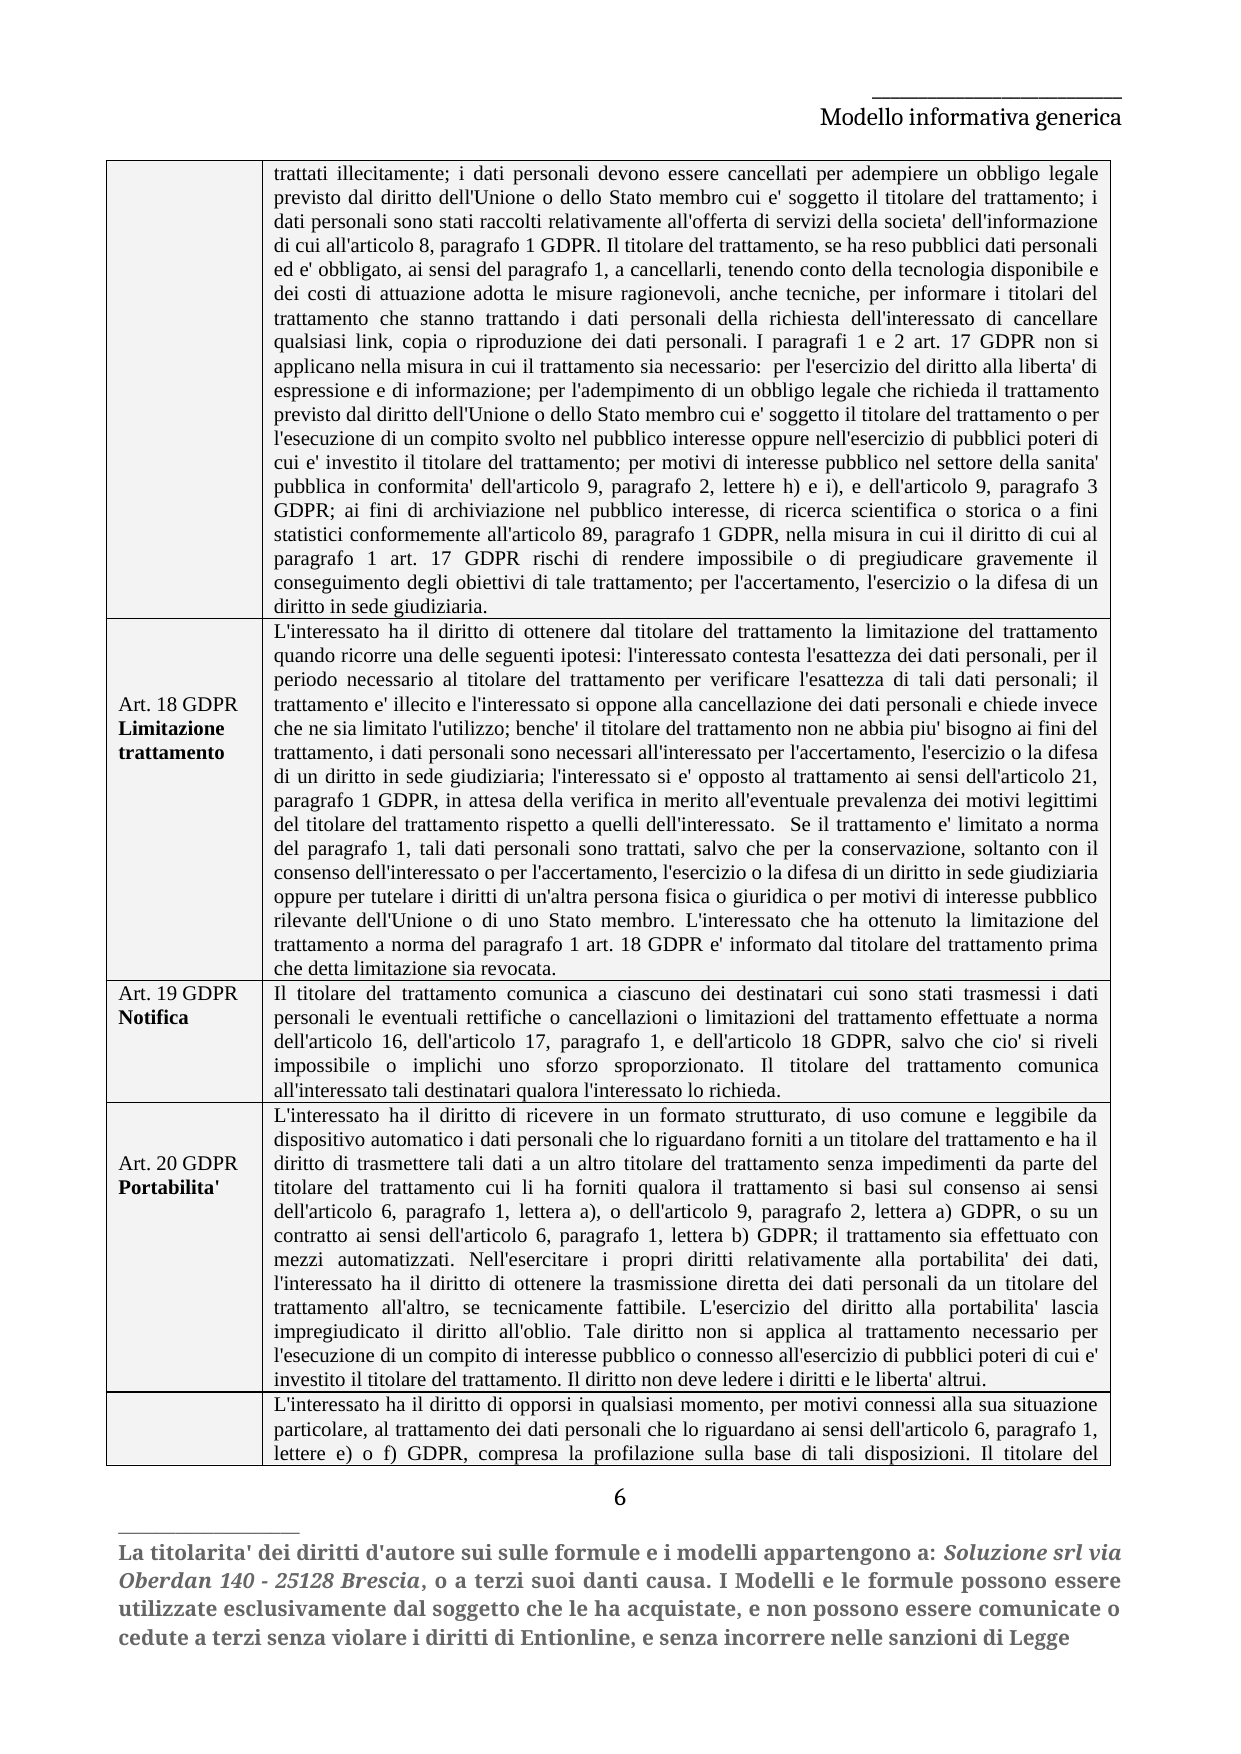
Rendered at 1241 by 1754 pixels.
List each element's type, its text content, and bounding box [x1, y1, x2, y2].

table_cell Il titolare del trattamento comunica a ciascuno dei destinatari cui sono stati trasmessi i dati personali le eventuali rettifiche o cancellazioni o limitazioni del trattamento effettuate a norma dell'articolo 16, dell'articolo 17, paragrafo 1, e dell'articolo 18 GDPR, salvo che cio' si riveli impossibile o implichi uno sforzo sproporzionato. Il titolare del trattamento comunica all'interessato tali destinatari qualora l'interessato lo richieda. [263, 981, 1110, 1102]
table_cell Art. 18 GDPR Limitazione trattamento [107, 619, 262, 980]
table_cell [107, 161, 262, 618]
table_cell L'interessato ha il diritto di ottenere dal titolare del trattamento la limitazione del trattamento quando ricorre una delle seguenti ipotesi: l'interessato contesta l'esattezza dei dati personali, per il periodo necessario al titolare del trattamento per verificare l'esattezza di tali dati personali; il trattamento e' illecito e l'interessato si oppone alla cancellazione dei dati personali e chiede invece che ne sia limitato l'utilizzo; benche' il titolare del trattamento non ne abbia piu' bisogno ai fini del trattamento, i dati personali sono necessari all'interessato per l'accertamento, l'esercizio o la difesa di un diritto in sede giudiziaria; l'interessato si e' opposto al trattamento ai sensi dell'articolo 21, paragrafo 1 GDPR, in attesa della verifica in merito all'eventuale prevalenza dei motivi legittimi del titolare del trattamento rispetto a quelli dell'interessato. Se il trattamento e' limitato a norma del paragrafo 1, tali dati personali sono trattati, salvo che per la conservazione, soltanto con il consenso dell'interessato o per l'accertamento, l'esercizio o la difesa di un diritto in sede giudiziaria oppure per tutelare i diritti di un'altra persona fisica o giuridica o per motivi di interesse pubblico rilevante dell'Unione o di uno Stato membro. L'interessato che ha ottenuto la limitazione del trattamento a norma del paragrafo 1 art. 18 GDPR e' informato dal titolare del trattamento prima che detta limitazione sia revocata. [263, 619, 1110, 980]
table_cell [263, 1393, 1110, 1464]
table_cell Art. 19 GDPR Notifica [107, 981, 262, 1102]
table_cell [263, 161, 1110, 618]
table_cell Art. 20 GDPR Portabilita' [107, 1103, 262, 1391]
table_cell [107, 1393, 262, 1464]
table_cell L'interessato ha il diritto di ricevere in un formato strutturato, di uso comune e leggibile da dispositivo automatico i dati personali che lo riguardano forniti a un titolare del trattamento e ha il diritto di trasmettere tali dati a un altro titolare del trattamento senza impedimenti da parte del titolare del trattamento cui li ha forniti qualora il trattamento si basi sul consenso ai sensi dell'articolo 6, paragrafo 1, lettera a), o dell'articolo 9, paragrafo 2, lettera a) GDPR, o su un contratto ai sensi dell'articolo 6, paragrafo 1, lettera b) GDPR; il trattamento sia effettuato con mezzi automatizzati. Nell'esercitare i propri diritti relativamente alla portabilita' dei dati, l'interessato ha il diritto di ottenere la trasmissione diretta dei dati personali da un titolare del trattamento all'altro, se tecnicamente fattibile. L'esercizio del diritto alla portabilita' lascia impregiudicato il diritto all'oblio. Tale diritto non si applica al trattamento necessario per l'esecuzione di un compito di interesse pubblico o connesso all'esercizio di pubblici poteri di cui e' investito il titolare del trattamento. Il diritto non deve ledere i diritti e le liberta' altrui. [263, 1103, 1110, 1391]
